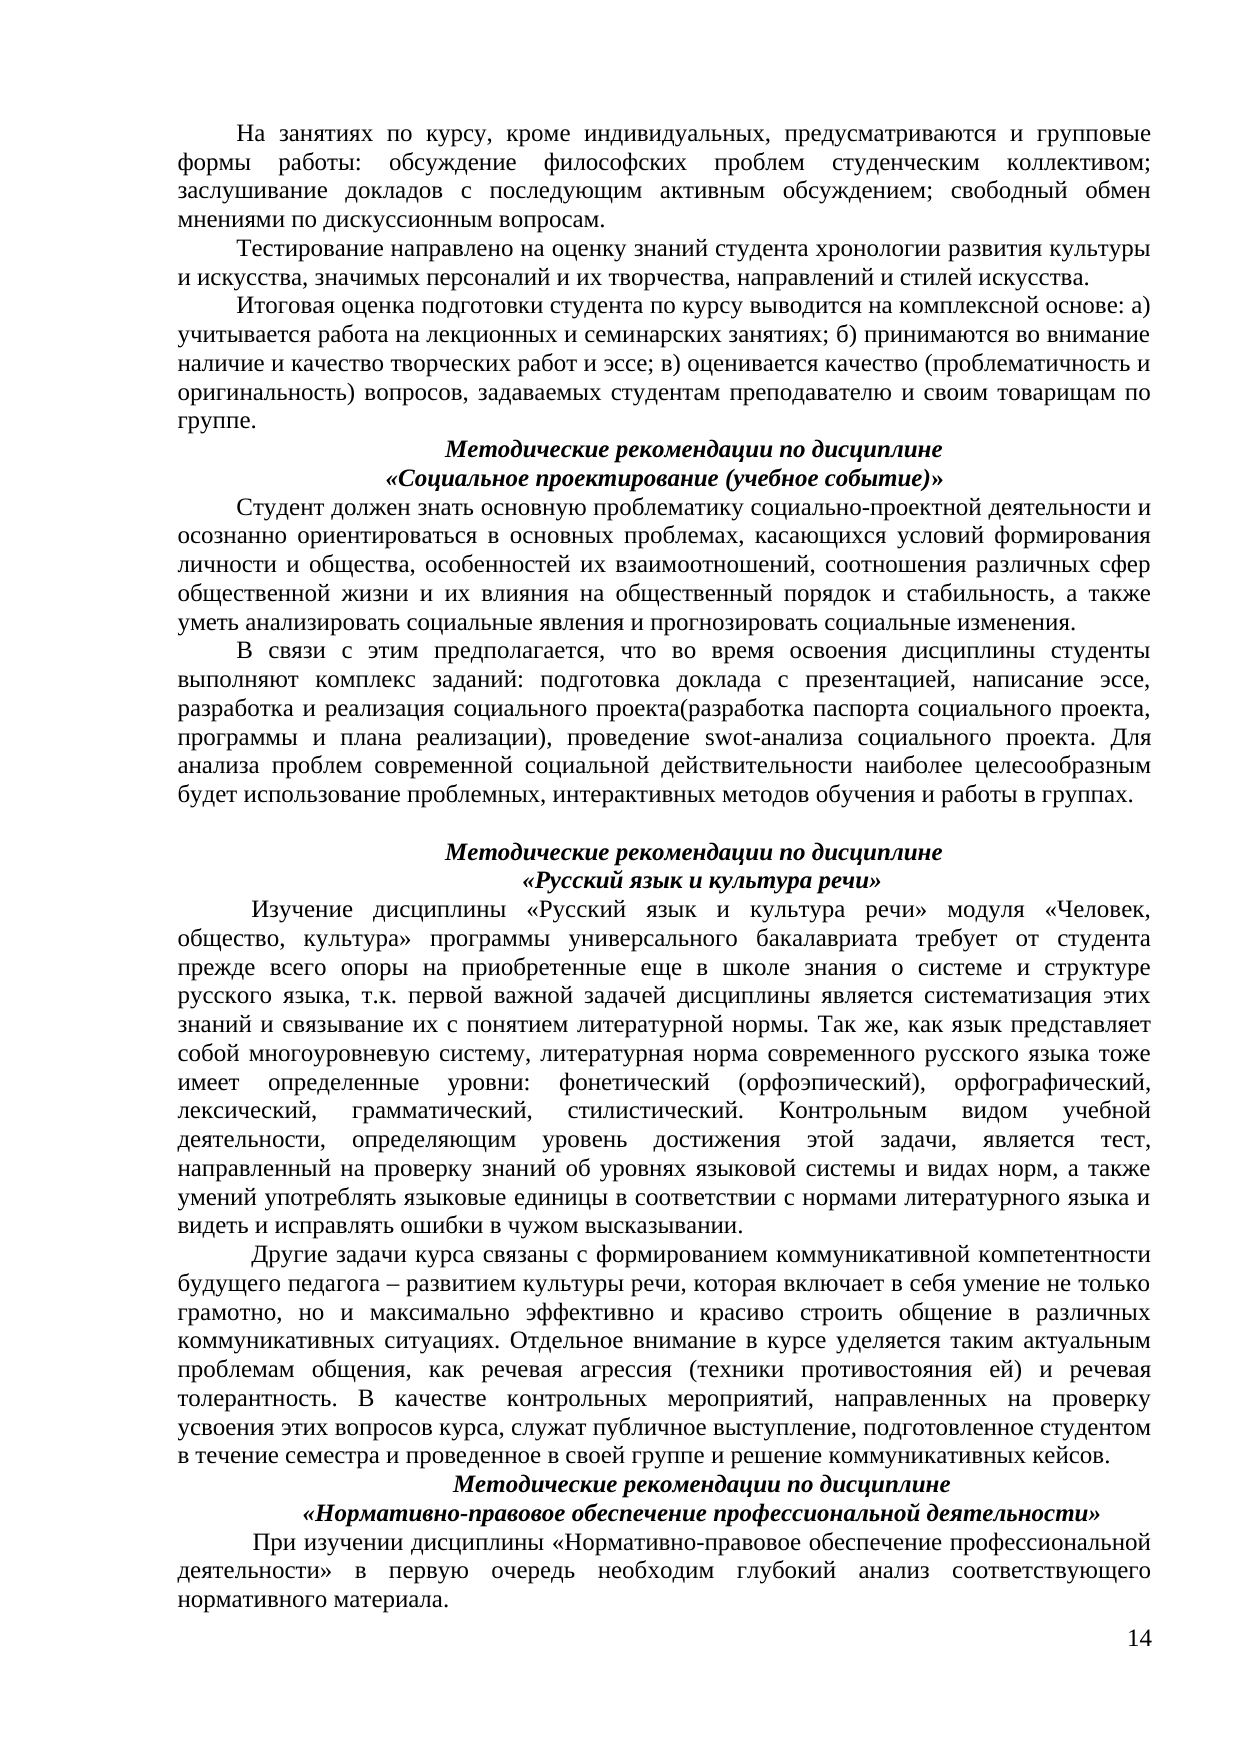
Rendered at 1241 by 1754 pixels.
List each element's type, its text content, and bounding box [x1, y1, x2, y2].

subtitle «Русский язык и культура речи» [177, 866, 1152, 894]
text Другие задачи курса связаны с формированием коммуникативной компетентности будущего педагога – развитием культуры речи, которая включает в себя умение не только грамотно, но и максимально эффективно и красиво строить общение в различных коммуникативных ситуациях. Отдельное внимание в курсе уделяется таким актуальным проблемам общения, как речевая агрессия (техники противостояния ей) и речевая толерантность. В качестве контрольных мероприятий, направленных на проверку усвоения этих вопросов курса, служат публичное выступление, подготовленное студентом в течение семестра и проведенное в своей группе и решение коммуникативных кейсов. [177, 1239, 1152, 1469]
text Методические рекомендации по дисциплине [177, 434, 1152, 463]
text В связи с этим предполагается, что во время освоения дисциплины студенты выполняют комплекс заданий: подготовка доклада с презентацией, написание эссе, разработка и реализация социального проекта(разработка паспорта социального проекта, программы и плана реализации), проведение swot-анализа социального проекта. Для анализа проблем современной социальной действительности наиболее целесообразным будет использование проблемных, интерактивных методов обучения и работы в группах. [177, 636, 1152, 808]
text Методические рекомендации по дисциплине [177, 837, 1152, 866]
text Тестирование направлено на оценку знаний студента хронологии развития культуры и искусства, значимых персоналий и их творчества, направлений и стилей искусства. [177, 233, 1152, 291]
text Методические рекомендации по дисциплине [177, 1469, 1152, 1498]
text Студент должен знать основную проблематику социально-проектной деятельности и осознанно ориентироваться в основных проблемах, касающихся условий формирования личности и общества, особенностей их взаимоотношений, соотношения различных сфер общественной жизни и их влияния на общественный порядок и стабильность, а также уметь анализировать социальные явления и прогнозировать социальные изменения. [177, 492, 1152, 636]
text «Социальное проектирование (учебное событие)» [177, 463, 1152, 492]
text При изучении дисциплины «Нормативно-правовое обеспечение профессиональной деятельности» в первую очередь необходим глубокий анализ соответствующего нормативного материала. [177, 1527, 1152, 1613]
text «Нормативно-правовое обеспечение профессиональной деятельности» [177, 1498, 1152, 1527]
text Изучение дисциплины «Русский язык и культура речи» модуля «Человек, общество, культура» программы универсального бакалавриата требует от студента прежде всего опоры на приобретенные еще в школе знания о системе и структуре русского языка, т.к. первой важной задачей дисциплины является систематизация этих знаний и связывание их с понятием литературной нормы. Так же, как язык представляет собой многоуровневую систему, литературная норма современного русского языка тоже имеет определенные уровни: фонетический (орфоэпический), орфографический, лексический, грамматический, стилистический. Контрольным видом учебной деятельности, определяющим уровень достижения этой задачи, является тест, направленный на проверку знаний об уровнях языковой системы и видах норм, а также умений употреблять языковые единицы в соответствии с нормами литературного языка и видеть и исправлять ошибки в чужом высказывании. [177, 894, 1152, 1239]
text На занятиях по курсу, кроме индивидуальных, предусматриваются и групповые формы работы: обсуждение философских проблем студенческим коллективом; заслушивание докладов с последующим активным обсуждением; свободный обмен мнениями по дискуссионным вопросам. [177, 118, 1152, 233]
text Итоговая оценка подготовки студента по курсу выводится на комплексной основе: а) учитывается работа на лекционных и семинарских занятиях; б) принимаются во внимание наличие и качество творческих работ и эссе; в) оценивается качество (проблематичность и оригинальность) вопросов, задаваемых студентам преподавателю и своим товарищам по группе. [177, 291, 1152, 434]
